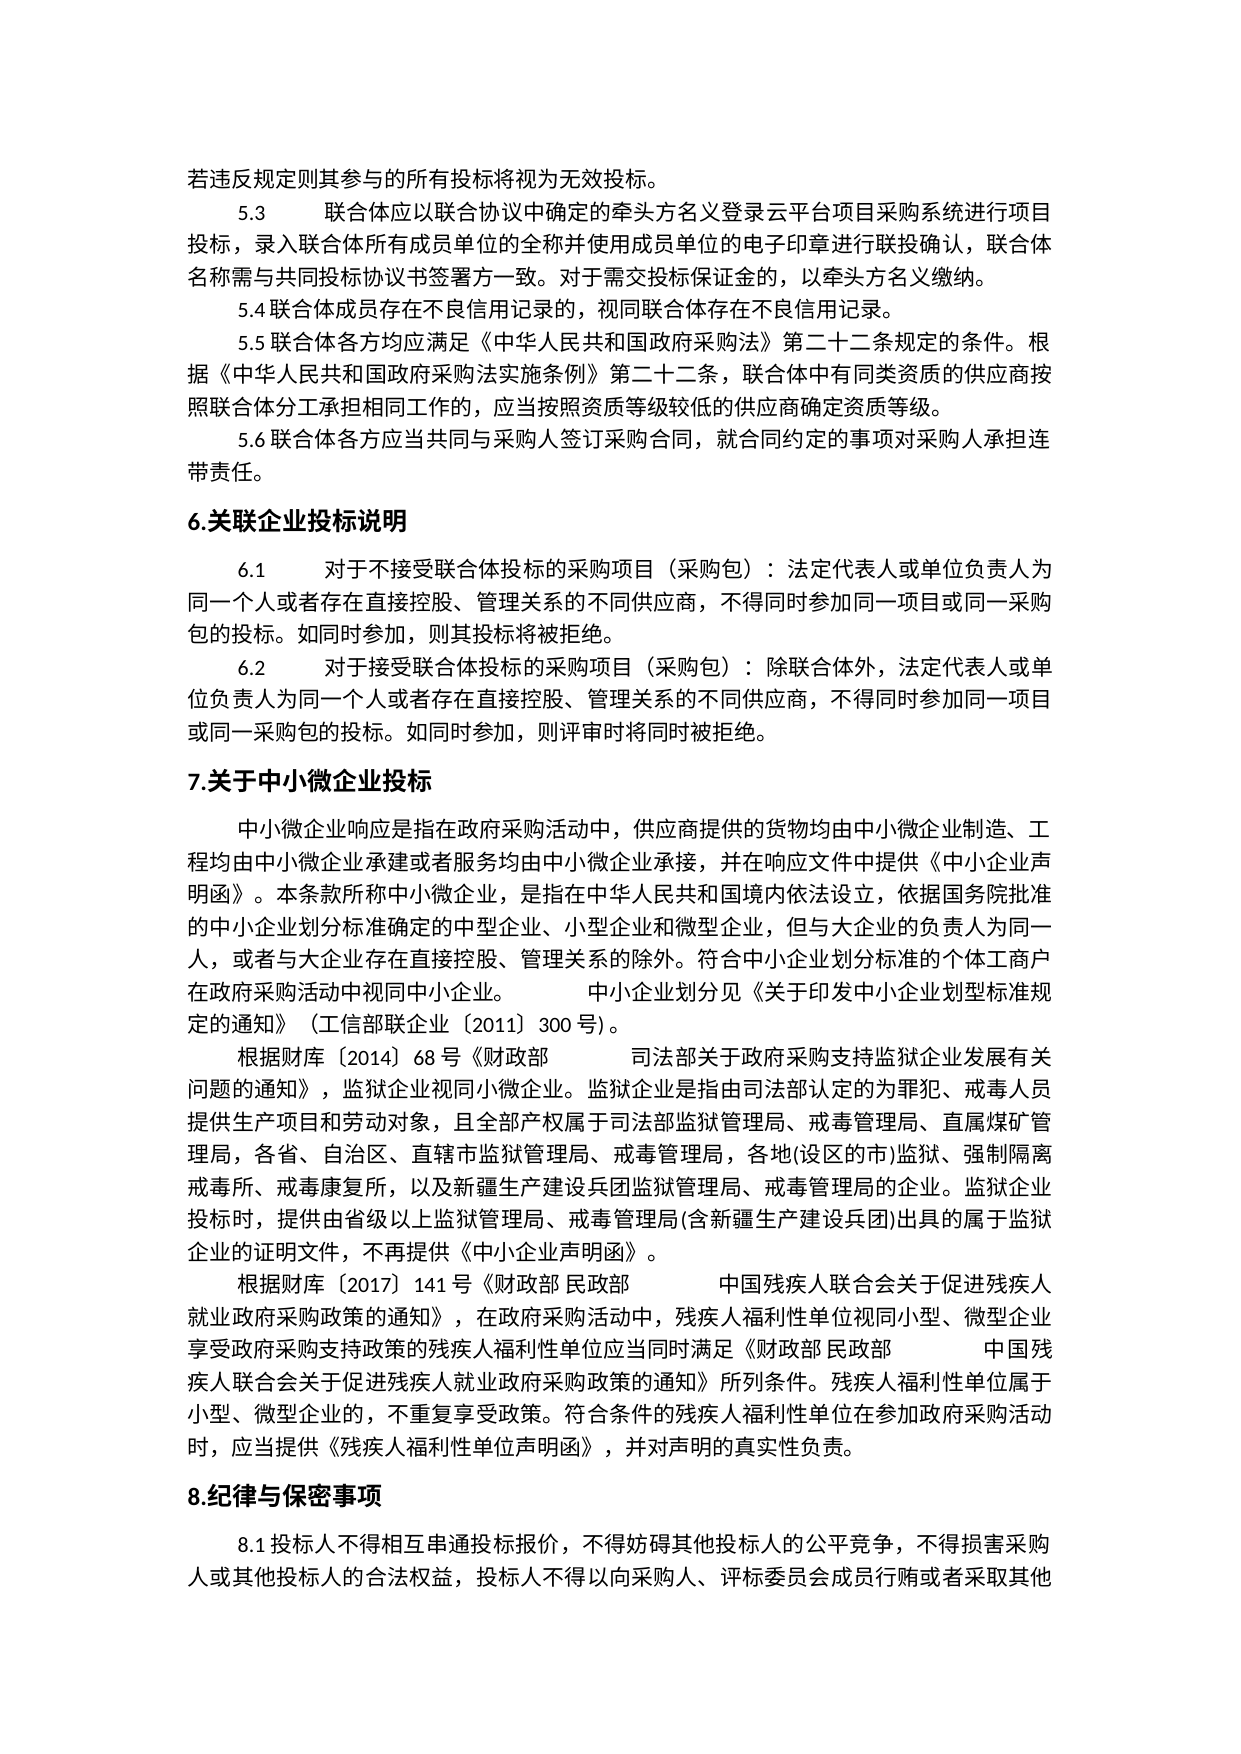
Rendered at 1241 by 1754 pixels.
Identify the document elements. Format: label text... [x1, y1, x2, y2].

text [187, 162, 1053, 194]
text 根据财库〔2017〕141号《财政部 民政部 中国残疾人联合会关于促进残疾人就业政府采购政策的通知》，在政府采购活动中，残疾人福利性单位视同小型、微型企业，享受政府采购支持政策的残疾人福利性单位应当同时满足《财政部 民政部 中国残疾人联合会关于促进残疾人就业政府采购政策的通知》所列条件。残疾人福利性单位属于小型、微型企业的，不重复享受政策。符合条件的残疾人福利性单位在参加政府采购活动时，应当提供《残疾人福利性单位声明函》，并对声明的真实性负责。 [187, 1267, 1053, 1462]
text 6.2 对于接受联合体投标的采购项目（采购包）：除联合体外，法定代表人或单位负责人为同一个人或者存在直接控股、管理关系的不同供应商，不得同时参加同一项目或同一采购包的投标。如同时参加，则评审时将同时被拒绝。 [187, 649, 1053, 747]
text 6.关联企业投标说明 [187, 487, 1053, 552]
text 5.6联合体各方应当共同与采购人签订采购合同，就合同约定的事项对采购人承担连带责任。 [187, 422, 1053, 487]
text 5.3 联合体应以联合协议中确定的牵头方名义登录云平台项目采购系统进行项目投标，录入联合体所有成员单位的全称并使用成员单位的电子印章进行联投确认，联合体名称需与共同投标协议书签署方一致。对于需交投标保证金的，以牵头方名义缴纳。 [187, 194, 1053, 292]
text 根据财库〔2014〕68号《财政部 司法部关于政府采购支持监狱企业发展有关问题的通知》，监狱企业视同小微企业。监狱企业是指由司法部认定的为罪犯、戒毒人员提供生产项目和劳动对象，且全部产权属于司法部监狱管理局、戒毒管理局、直属煤矿管理局，各省、自治区、直辖市监狱管理局、戒毒管理局，各地(设区的市)监狱、强制隔离戒毒所、戒毒康复所，以及新疆生产建设兵团监狱管理局、戒毒管理局的企业。监狱企业投标时，提供由省级以上监狱管理局、戒毒管理局(含新疆生产建设兵团)出具的属于监狱企业的证明文件，不再提供《中小企业声明函》。 [187, 1039, 1053, 1267]
text 6.1 对于不接受联合体投标的采购项目（采购包）：法定代表人或单位负责人为同一个人或者存在直接控股、管理关系的不同供应商，不得同时参加同一项目或同一采购包的投标。如同时参加，则其投标将被拒绝。 [187, 552, 1053, 649]
text 8.纪律与保密事项 [187, 1462, 1053, 1527]
text 5.4联合体成员存在不良信用记录的，视同联合体存在不良信用记录。 [187, 292, 1053, 324]
text 5.5联合体各方均应满足《中华人民共和国政府采购法》第二十二条规定的条件。根据《中华人民共和国政府采购法实施条例》第二十二条，联合体中有同类资质的供应商按照联合体分工承担相同工作的，应当按照资质等级较低的供应商确定资质等级。 [187, 324, 1053, 422]
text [187, 1527, 1053, 1592]
text 中小微企业响应是指在政府采购活动中，供应商提供的货物均由中小微企业制造、工程均由中小微企业承建或者服务均由中小微企业承接，并在响应文件中提供《中小企业声明函》。本条款所称中小微企业，是指在中华人民共和国境内依法设立，依据国务院批准的中小企业划分标准确定的中型企业、小型企业和微型企业，但与大企业的负责人为同一人，或者与大企业存在直接控股、管理关系的除外。符合中小企业划分标准的个体工商户，在政府采购活动中视同中小企业。 中小企业划分见《关于印发中小企业划型标准规定的通知》（工信部联企业〔2011〕300号) 。 [187, 812, 1053, 1039]
text 7.关于中小微企业投标 [187, 747, 1053, 812]
